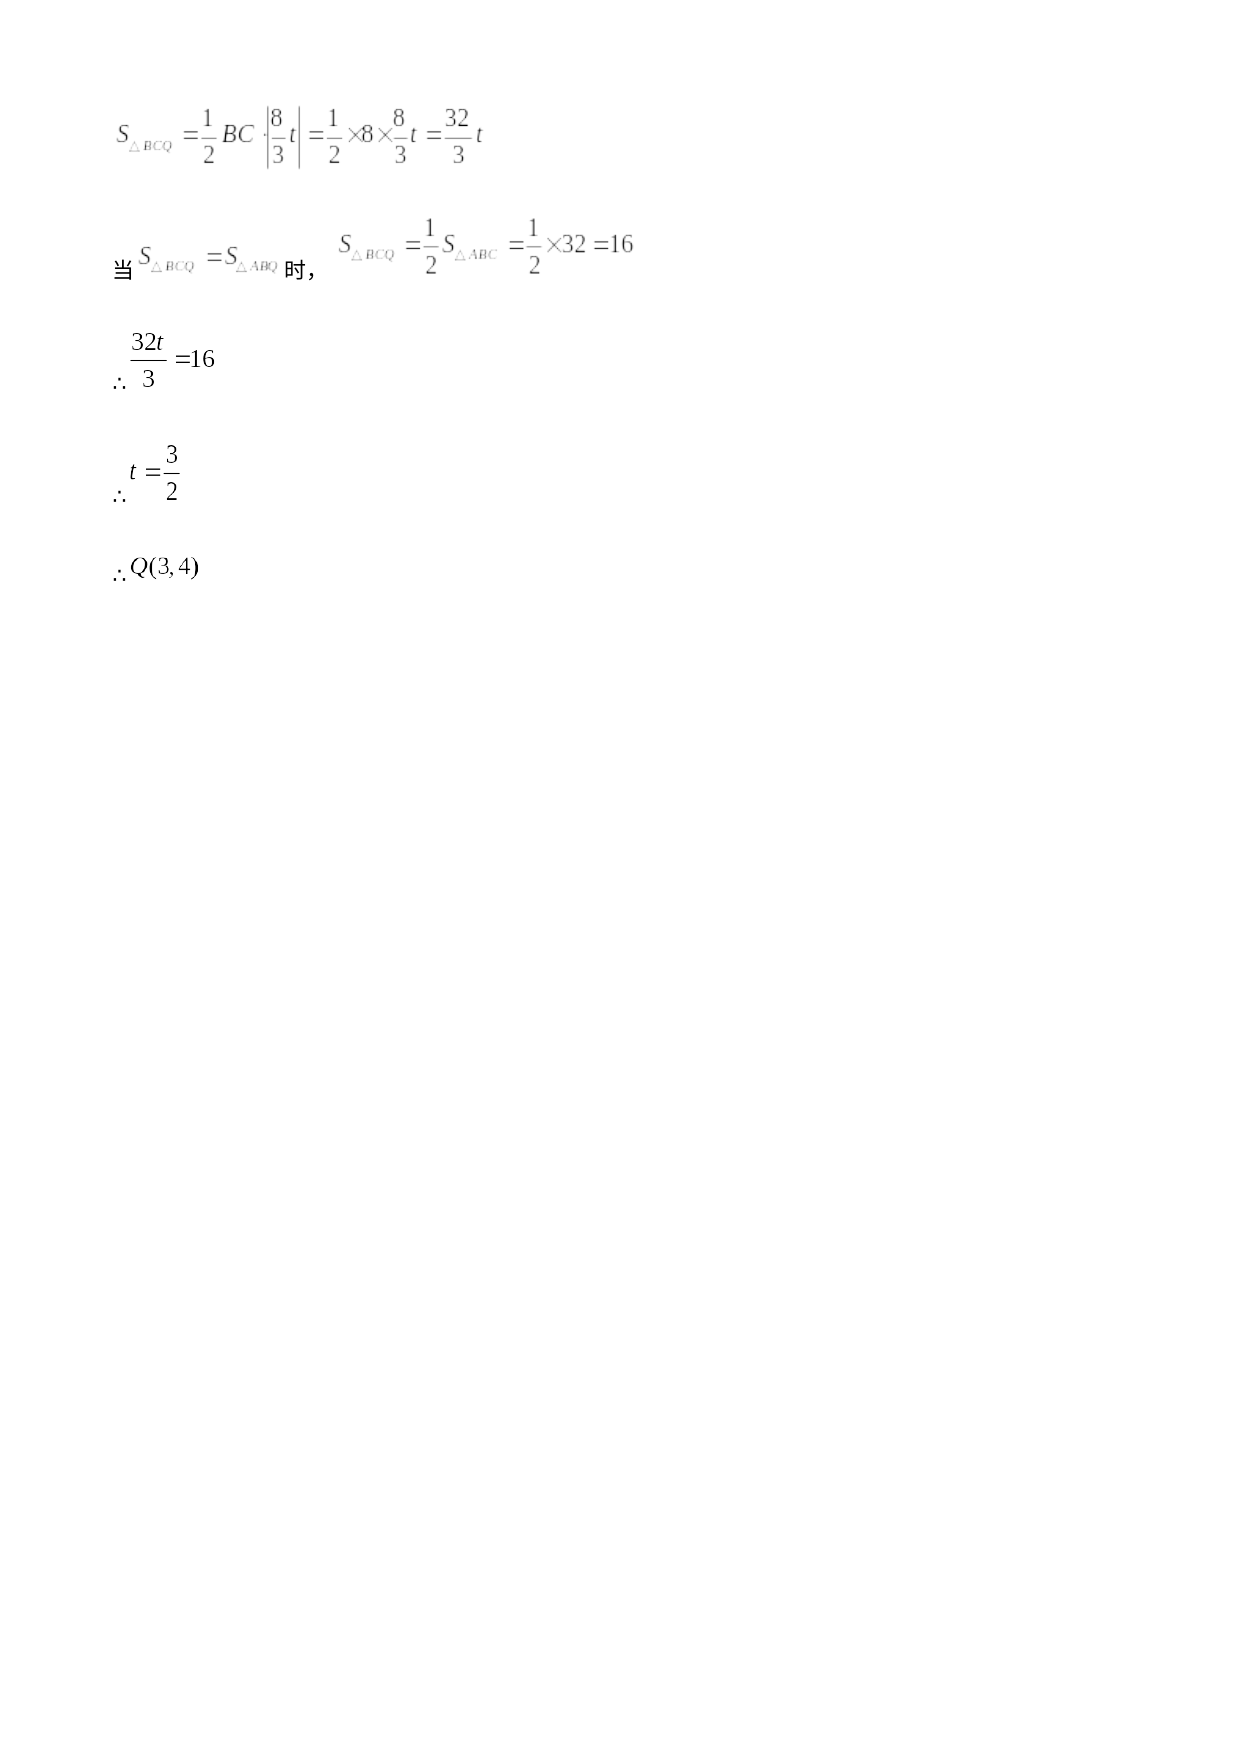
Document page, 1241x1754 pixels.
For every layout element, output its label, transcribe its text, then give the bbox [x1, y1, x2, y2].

text ∴ [112, 326, 1128, 423]
text 当时， [112, 213, 1128, 310]
text ∴ [112, 438, 1128, 536]
text ∴ [112, 551, 1128, 616]
